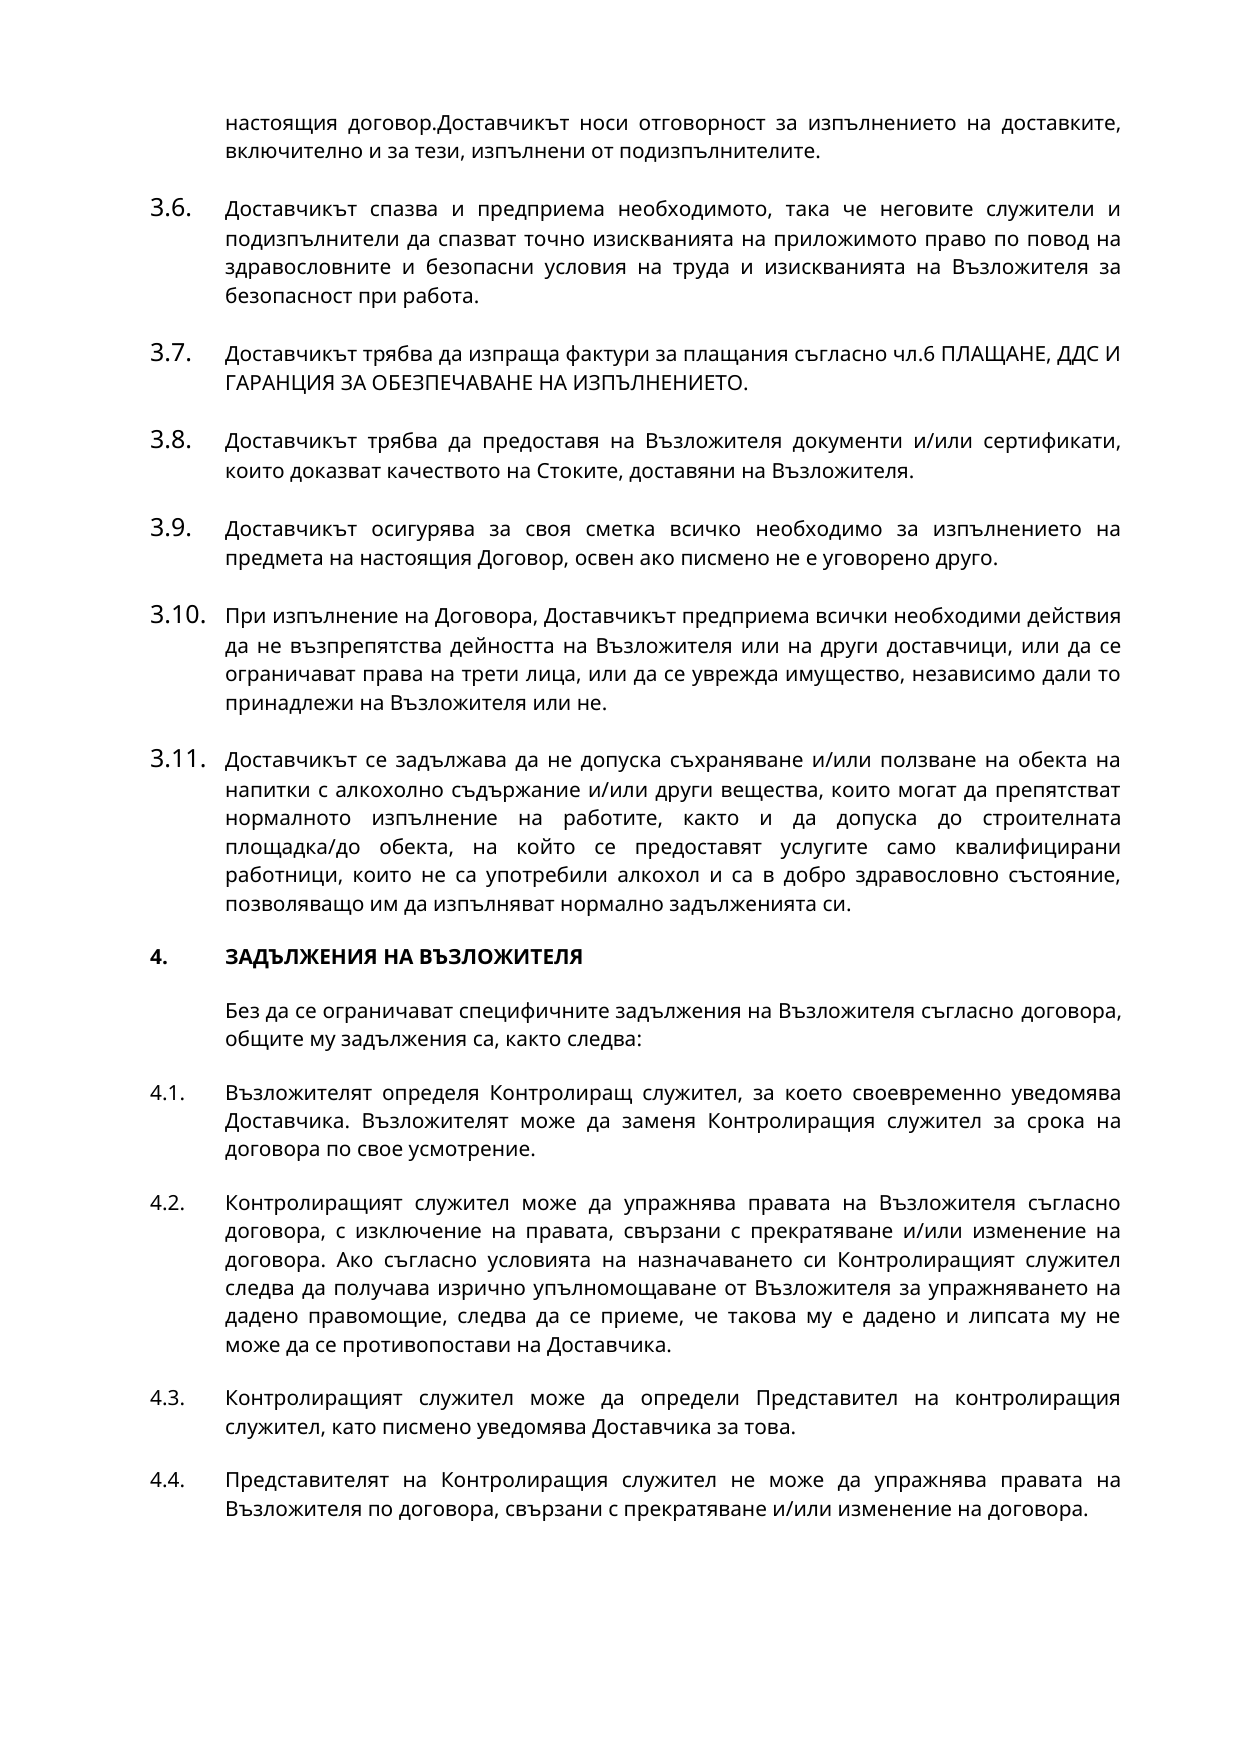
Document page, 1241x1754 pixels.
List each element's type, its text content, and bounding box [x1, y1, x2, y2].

text Без да се ограничават специфичните задължения на Възложителя съгласно договора, общите му задължения са, както следва: [225, 996, 1122, 1053]
list Доставчикът трябва да изпраща фактури за плащания съгласно чл.6 ПЛАЩАНЕ, ДДС И ГАРАНЦИЯ ЗА ОБЕЗПЕЧАВАНЕ НА ИЗПЪЛНЕНИЕТО. [150, 334, 1122, 397]
list Доставчикът трябва да предоставя на Възложителя документи и/или сертификати, които доказват качеството на Стоките, доставяни на Възложителя. [150, 422, 1122, 484]
list Доставчикът спазва и предприема необходимото, така че неговите служители и подизпълнители да спазват точно изискванията на приложимото право по повод на здравословните и безопасни условия на труда и изискванията на Възложителя за безопасност при работа. [150, 190, 1122, 309]
list Доставчикът осигурява за своя сметка всичко необходимо за изпълнението на предмета на настоящия Договор, освен ако писмено не е уговорено друго. [150, 509, 1122, 572]
list При изпълнение на Договора, Доставчикът предприема всички необходими действия да не възпрепятства дейността на Възложителя или на други доставчици, или да се ограничават права на трети лица, или да се уврежда имущество, независимо дали то принадлежи на Възложителя или не. [150, 597, 1122, 716]
list Възложителят определя Контролиращ служител, за което своевременно уведомява Доставчика. Възложителят може да заменя Контролиращия служител за срока на договора по свое усмотрение. [150, 1078, 1122, 1163]
list Контролиращият служител може да упражнява правата на Възложителя съгласно договора, с изключение на правата, свързани с прекратяване и/или изменение на договора. Ако съгласно условията на назначаването си Контролиращият служител следва да получава изрично упълномощаване от Възложителя за упражняването на дадено правомощие, следва да се приеме, че такова му е дадено и липсата му не може да се противопостави на Доставчика. [150, 1188, 1122, 1358]
list Доставчикът се задължава да не допуска съхраняване и/или ползване на обекта на напитки с алкохолно съдържание и/или други вещества, които могат да препятстват нормалното изпълнение на работите, както и да допуска до строителната площадка/до обекта, на който се предоставят услугите само квалифицирани работници, които не са употребили алкохол и са в добро здравословно състояние, позволяващо им да изпълняват нормално задълженията си. [150, 741, 1122, 917]
list ЗАДЪЛЖЕНИЯ НА ВЪЗЛОЖИТЕЛЯ [150, 942, 1122, 971]
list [150, 108, 1122, 165]
list Представителят на Контролиращия служител не може да упражнява правата на Възложителя по договора, свързани с прекратяване и/или изменение на договора. [150, 1465, 1122, 1522]
list Контролиращият служител може да определи Представител на контролиращия служител, като писмено уведомява Доставчика за това. [150, 1383, 1122, 1440]
